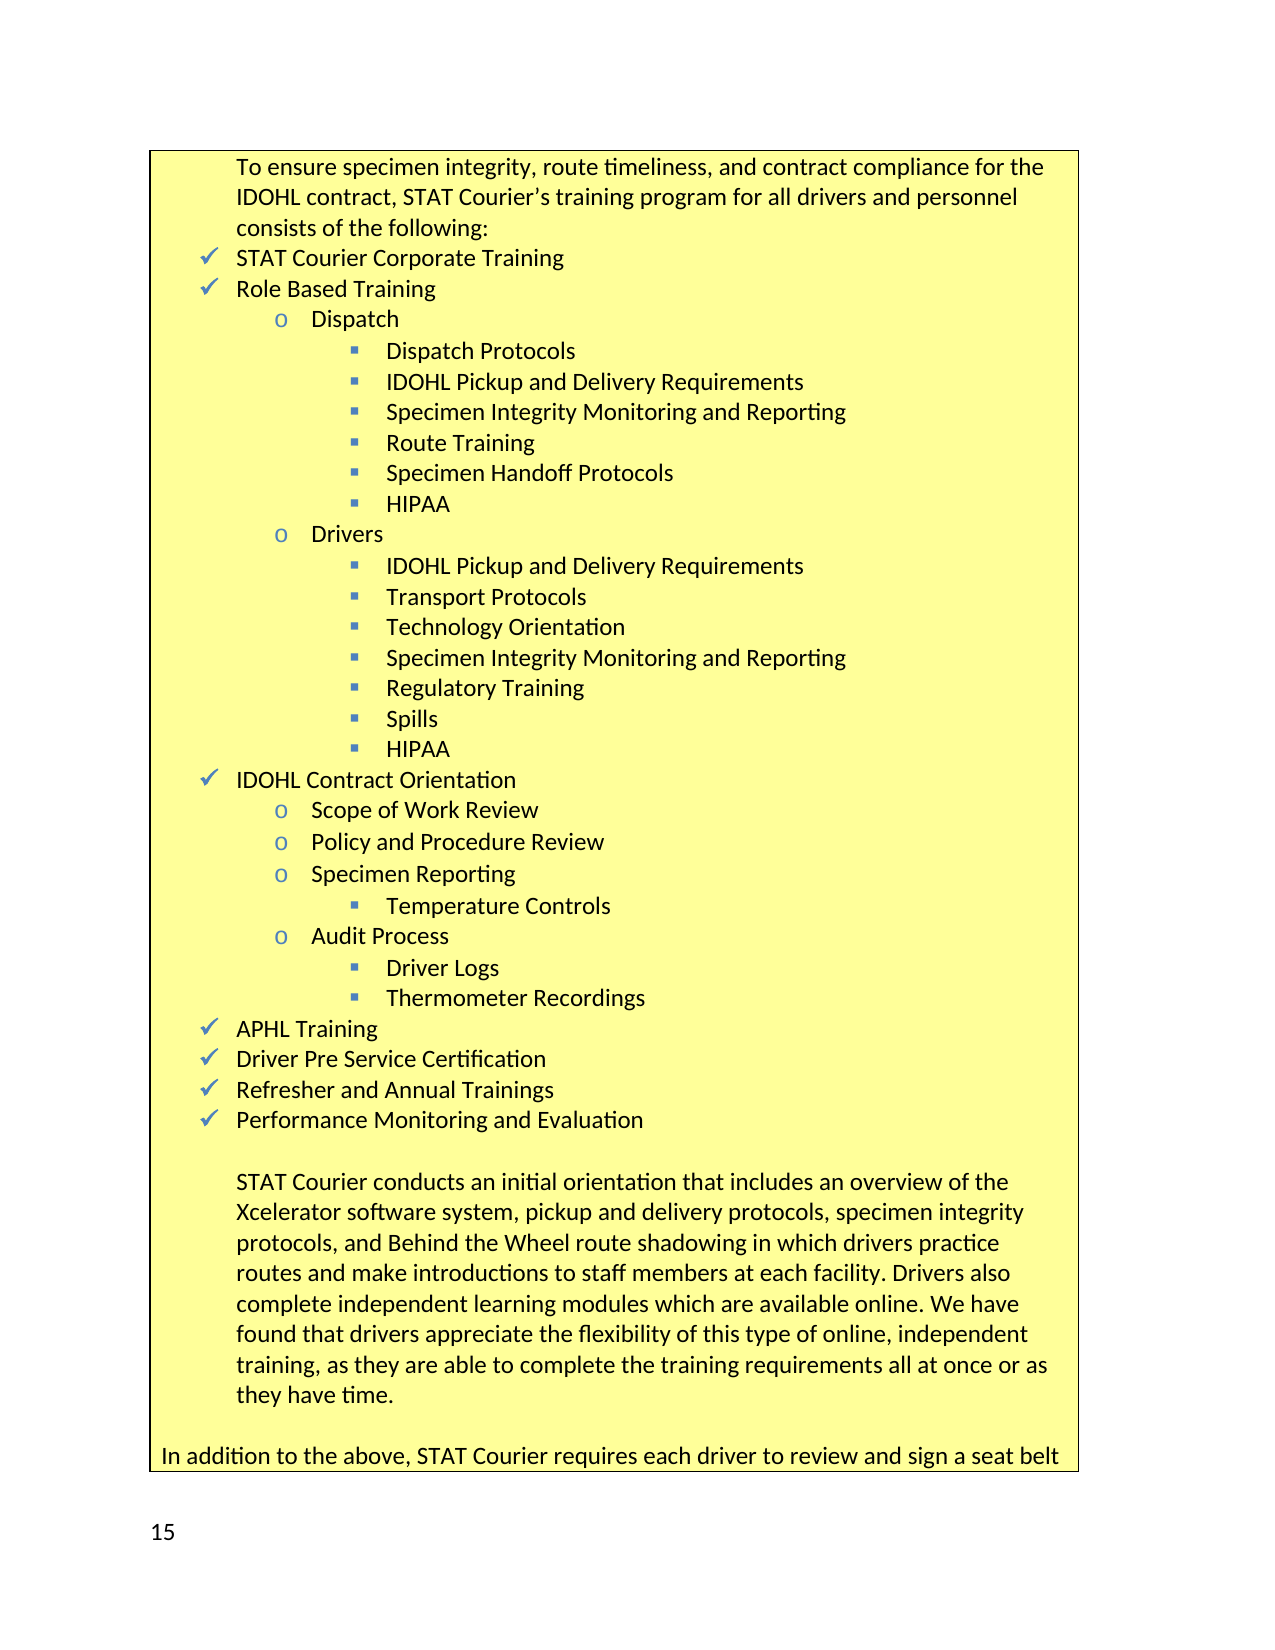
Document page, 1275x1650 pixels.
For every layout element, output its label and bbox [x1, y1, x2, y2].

table_header [151, 151, 1078, 1471]
